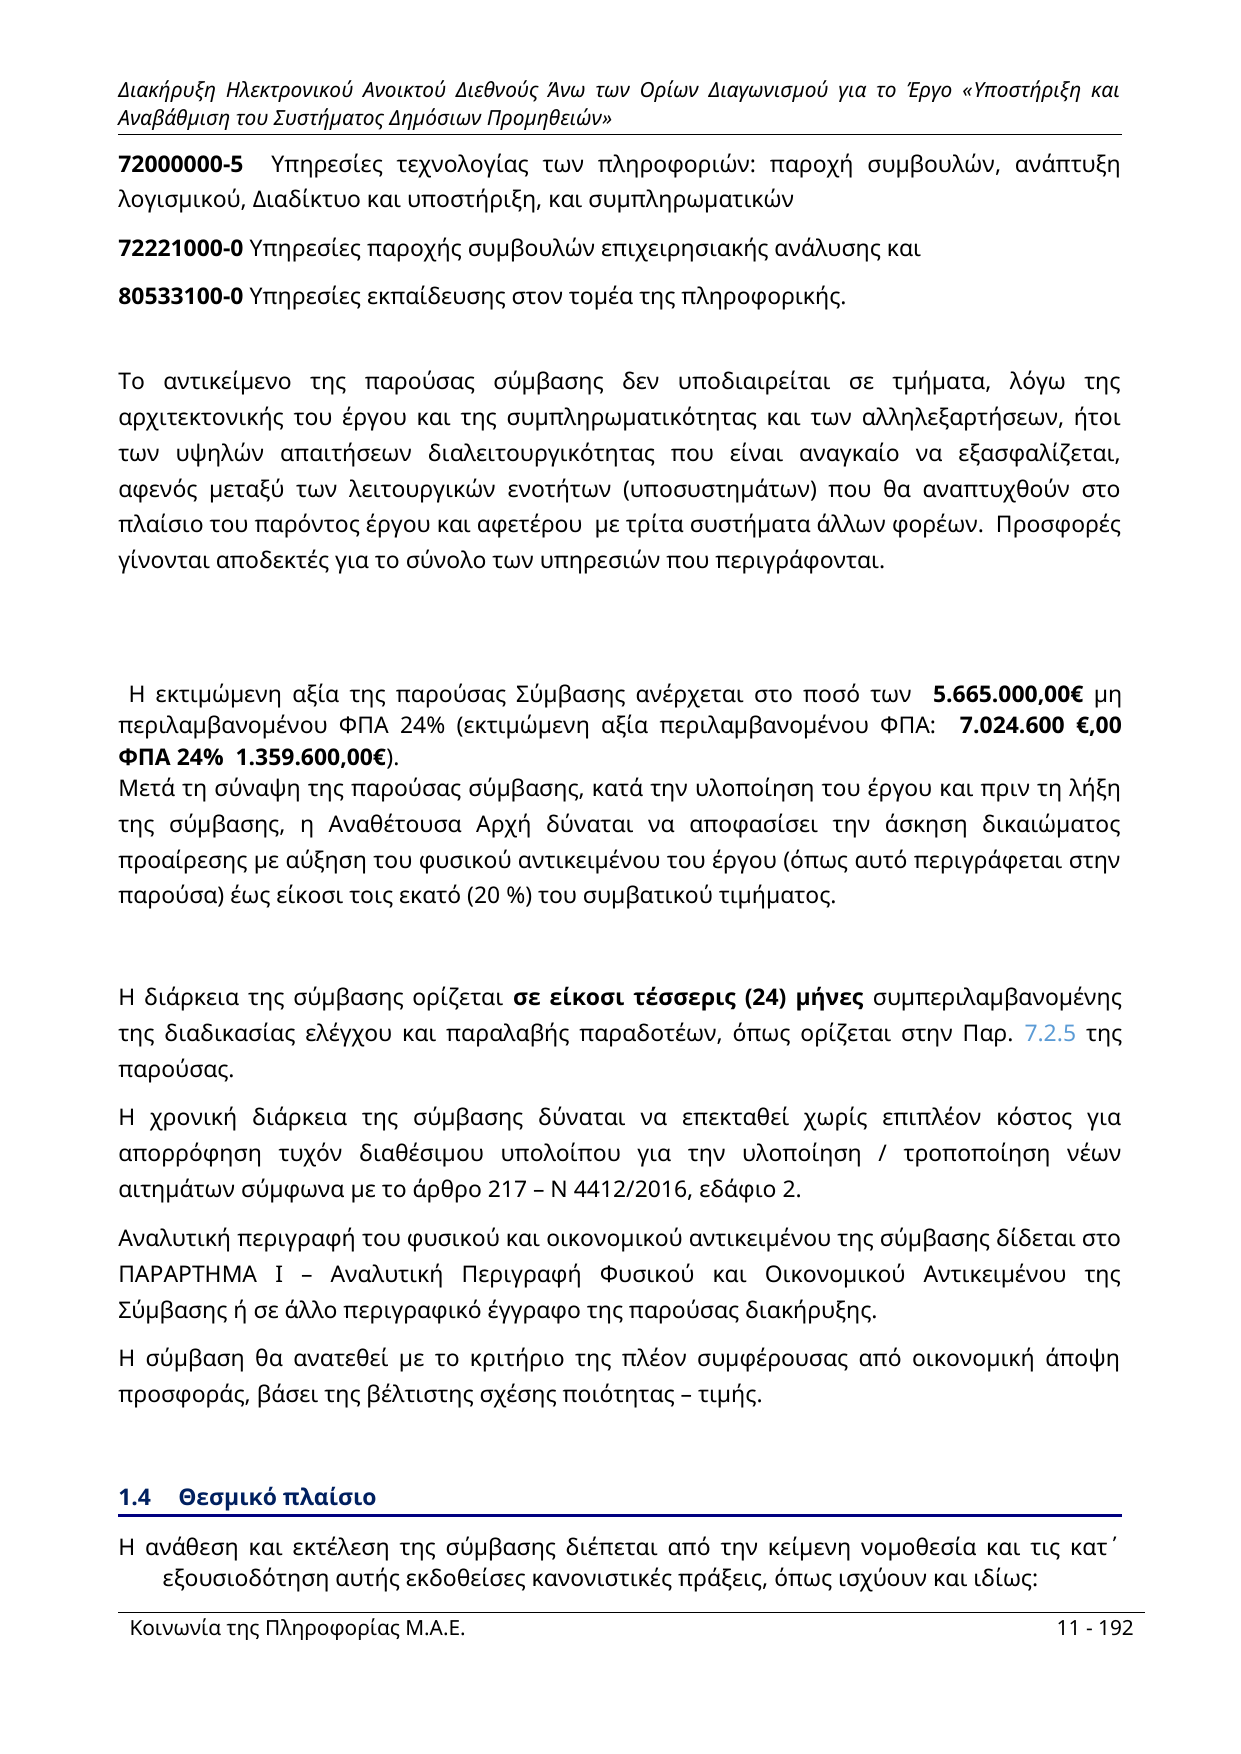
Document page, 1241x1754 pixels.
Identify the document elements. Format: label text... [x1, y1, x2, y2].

text Αναλυτική περιγραφή του φυσικού και οικονομικού αντικειμένου της σύμβασης δίδεται στο ΠΑΡΑΡΤΗΜΑ Ι – Αναλυτική Περιγραφή Φυσικού και Οικονομικού Αντικειμένου της Σύμβασης ή σε άλλο περιγραφικό έγγραφο της παρούσας διακήρυξης. [118, 1222, 1122, 1325]
text Η σύμβαση θα ανατεθεί με το κριτήριο της πλέον συμφέρουσας από οικονομική άποψη προσφοράς, βάσει της βέλτιστης σχέσης ποιότητας – τιμής. [118, 1342, 1122, 1409]
text Το αντικείμενο της παρούσας σύμβασης δεν υποδιαιρείται σε τμήματα, λόγω της αρχιτεκτονικής του έργου και της συμπληρωματικότητας και των αλληλεξαρτήσεων, ήτοι των υψηλών απαιτήσεων διαλειτουργικότητας που είναι αναγκαίο να εξασφαλίζεται, αφενός μεταξύ των λειτουργικών ενοτήτων (υποσυστημάτων) που θα αναπτυχθούν στο πλαίσιο του παρόντος έργου και αφετέρου με τρίτα συστήματα άλλων φορέων. Προσφορές γίνονται αποδεκτές για το σύνολο των υπηρεσιών που περιγράφονται. [118, 365, 1122, 576]
text Η ανάθεση και εκτέλεση της σύμβασης διέπεται από την κείμενη νομοθεσία και τις κατ΄ εξουσιοδότηση αυτής εκδοθείσες κανονιστικές πράξεις, όπως ισχύουν και ιδίως: [118, 1531, 1122, 1593]
text 72221000-0 Υπηρεσίες παροχής συμβουλών επιχειρησιακής ανάλυσης και [118, 232, 1122, 263]
text 80533100-0 Υπηρεσίες εκπαίδευσης στον τομέα της πληροφορικής. [118, 280, 1122, 312]
text Μετά τη σύναψη της παρούσας σύμβασης, κατά την υλοποίηση του έργου και πριν τη λήξη της σύμβασης, η Αναθέτουσα Αρχή δύναται να αποφασίσει την άσκηση δικαιώματος προαίρεσης με αύξηση του φυσικού αντικειμένου του έργου (όπως αυτό περιγράφεται στην παρούσα) έως είκοσι τοις εκατό (20 %) του συμβατικού τιμήματος. [118, 772, 1122, 911]
text Η χρονική διάρκεια της σύμβασης δύναται να επεκταθεί χωρίς επιπλέον κόστος για απορρόφηση τυχόν διαθέσιμου υπολοίπου για την υλοποίηση / τροποποίηση νέων αιτημάτων σύμφωνα με το άρθρο 217 – Ν 4412/2016, εδάφιο 2. [118, 1101, 1122, 1204]
subtitle Θεσμικό πλαίσιο [118, 1481, 1122, 1514]
text 72000000-5 Υπηρεσίες τεχνολογίας των πληροφοριών: παροχή συμβουλών, ανάπτυξη λογισμικού, Διαδίκτυο και υποστήριξη, και συμπληρωματικών [118, 147, 1122, 215]
text Η διάρκεια της σύμβασης ορίζεται σε είκοσι τέσσερις (24) μήνες συμπεριλαμβανομένης της διαδικασίας ελέγχου και παραλαβής παραδοτέων, όπως ορίζεται στην Παρ. 7.2.6 της παρούσας. [118, 981, 1122, 1084]
text Η εκτιμώμενη αξία της παρούσας Σύμβασης ανέρχεται στο ποσό των 5.665.000,00€ μη περιλαμβανομένου ΦΠΑ 24% (εκτιμώμενη αξία περιλαμβανομένου ΦΠΑ: 7.024.600 €,00 ΦΠΑ 24% 1.359.600,00€). [118, 678, 1122, 772]
